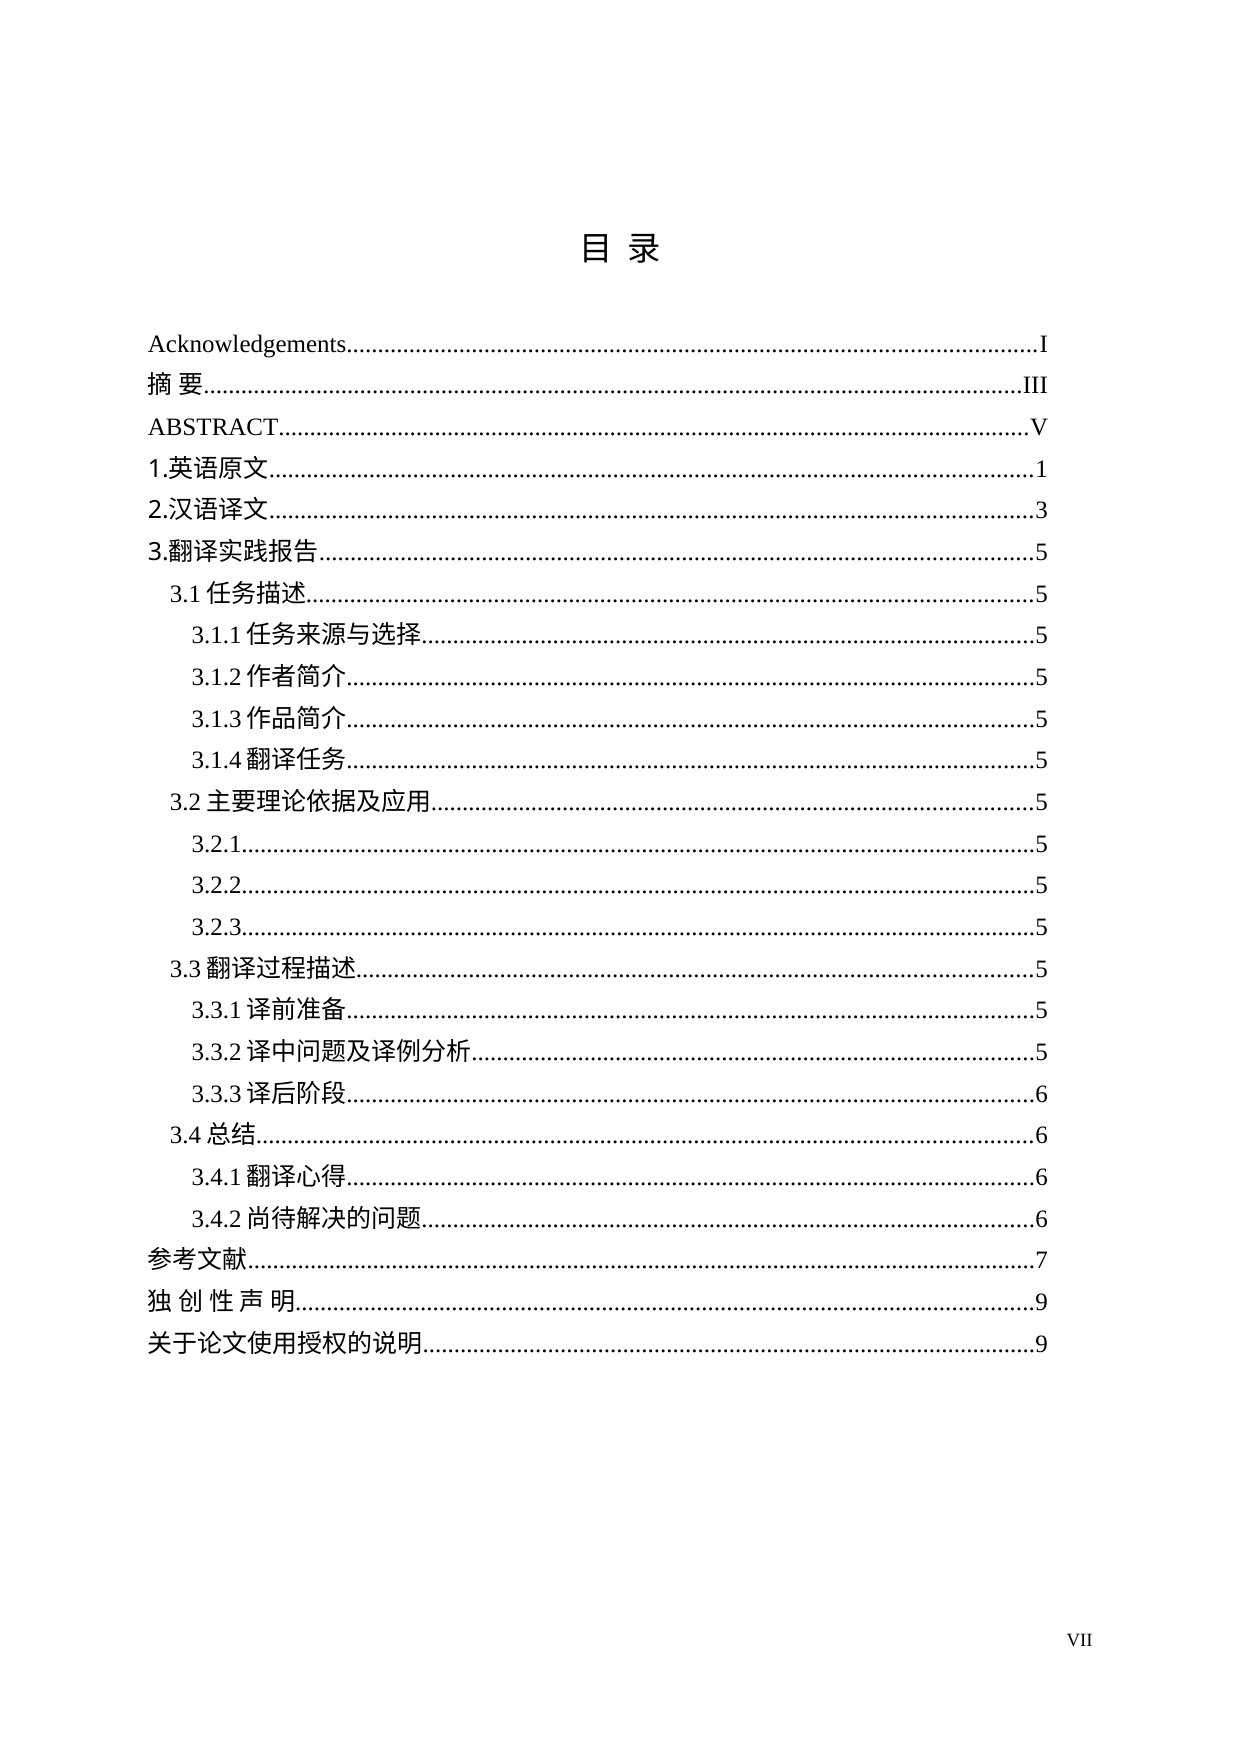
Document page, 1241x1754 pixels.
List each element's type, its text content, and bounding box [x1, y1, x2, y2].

text 参考文献 7 [148, 1236, 1092, 1277]
text 3.3.1译前准备 5 [191, 986, 1092, 1027]
text 3.3.3译后阶段 6 [191, 1069, 1092, 1111]
text 3.2主要理论依据及应用 5 [169, 777, 1092, 819]
text 3.2.3 5 [191, 902, 1092, 944]
text ABSTRACT V [148, 402, 1092, 444]
text 3.翻译实践报告 5 [148, 527, 1092, 569]
text 独 创 性 声 明 9 [148, 1277, 1092, 1319]
text 3.3翻译过程描述 5 [169, 944, 1092, 986]
text 3.4.2尚待解决的问题 6 [191, 1194, 1092, 1236]
text 3.1.2作者简介 5 [191, 652, 1092, 694]
text 3.4总结 6 [169, 1111, 1092, 1152]
text 3.1.3作品简介 5 [191, 694, 1092, 736]
text 3.2.2 5 [191, 861, 1092, 902]
text 2.汉语译文 3 [148, 486, 1092, 527]
text 3.1.1任务来源与选择 5 [191, 611, 1092, 652]
text Acknowledgements I [148, 319, 1092, 361]
text 3.1.4翻译任务 5 [191, 736, 1092, 777]
text 3.3.2译中问题及译例分析 5 [191, 1027, 1092, 1069]
text 3.1任务描述 5 [169, 569, 1092, 611]
text 摘 要 III [148, 361, 1092, 402]
text 3.2.1 5 [191, 819, 1092, 861]
text 关于论文使用授权的说明 9 [148, 1319, 1092, 1361]
text 目 录 [148, 227, 1092, 269]
text 1.英语原文 1 [148, 444, 1092, 486]
text 3.4.1翻译心得 6 [191, 1152, 1092, 1194]
